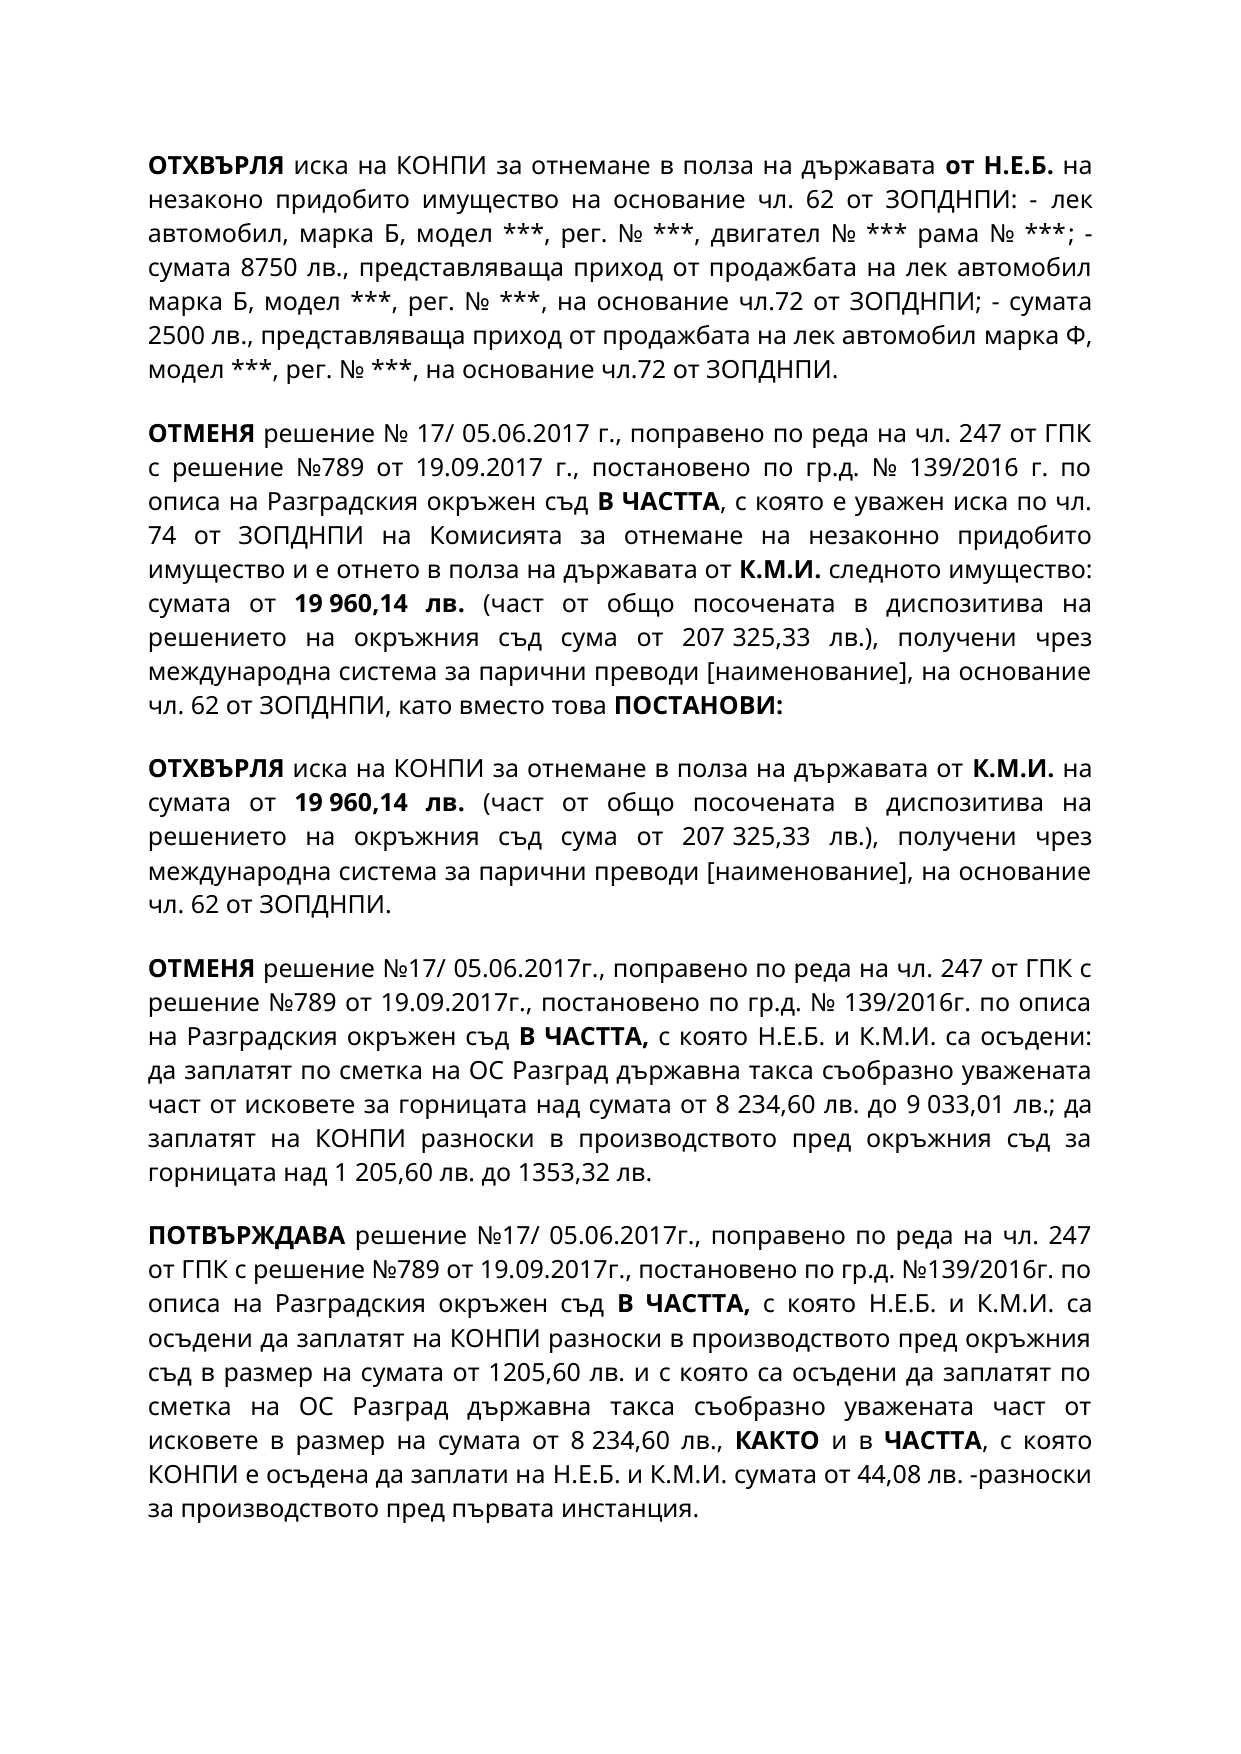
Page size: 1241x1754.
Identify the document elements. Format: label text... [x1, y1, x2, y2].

text ОТХВЪРЛЯ иска на КОНПИ за отнемане в полза на държавата от К.М.И. на сумата от 19 960,14 лв. (част от общо посочената в диспозитива на решението на окръжния съд сума от 207 325,33 лв.), получени чрез международна система за парични преводи [наименование], на основание чл. 62 от ЗОПДНПИ. [148, 751, 1093, 921]
text ПОТВЪРЖДАВА решение №17/ 05.06.2017г., поправено по реда на чл. 247 от ГПК с решение №789 от 19.09.2017г., постановено по гр.д. №139/2016г. по описа на Разградския окръжен съд В ЧАСТТА, с която Н.Е.Б. и К.М.И. са осъдени да заплатят на КОНПИ разноски в производството пред окръжния съд в размер на сумата от 1205,60 лв. и с която са осъдени да заплатят по сметка на ОС Разград държавна такса съобразно уважената част от исковете в размер на сумата от 8 234,60 лв., КАКТО и в ЧАСТТА, с която КОНПИ е осъдена да заплати на Н.Е.Б. и К.М.И. сумата от 44,08 лв. -разноски за производството пред първата инстанция. [148, 1218, 1093, 1524]
text ОТМЕНЯ решение № 17/ 05.06.2017 г., поправено по реда на чл. 247 от ГПК с решение №789 от 19.09.2017 г., постановено по гр.д. № 139/2016 г. по описа на Разградския окръжен съд В ЧАСТТА, с която е уважен иска по чл. 74 от ЗОПДНПИ на Комисията за отнемане на незаконно придобито имущество и е отнето в полза на държавата от К.М.И. следното имущество: сумата от 19 960,14 лв. (част от общо посочената в диспозитива на решението на окръжния съд сума от 207 325,33 лв.), получени чрез международна система за парични преводи [наименование], на основание чл. 62 от ЗОПДНПИ, като вместо това ПОСТАНОВИ: [148, 415, 1093, 722]
text ОТХВЪРЛЯ иска на КОНПИ за отнемане в полза на държавата от Н.Е.Б. на незаконо придобито имущество на основание чл. 62 от ЗОПДНПИ: - лек автомобил, марка Б, модел ***, рег. № ***, двигател № *** рама № ***; - сумата 8750 лв., представляваща приход от продажбата на лек автомобил марка Б, модел ***, рег. № ***, на основание чл.72 от ЗОПДНПИ; - сумата 2500 лв., представляваща приход от продажбата на лек автомобил марка Ф, модел ***, рег. № ***, на основание чл.72 от ЗОПДНПИ. [148, 148, 1093, 386]
text ОТМЕНЯ решение №17/ 05.06.2017г., поправено по реда на чл. 247 от ГПК с решение №789 от 19.09.2017г., постановено по гр.д. № 139/2016г. по описа на Разградския окръжен съд В ЧАСТТА, с която Н.Е.Б. и К.М.И. са осъдени: да заплатят по сметка на ОС Разград държавна такса съобразно уважената част от исковете за горницата над сумата от 8 234,60 лв. до 9 033,01 лв.; да заплатят на КОНПИ разноски в производството пред окръжния съд за горницата над 1 205,60 лв. до 1353,32 лв. [148, 950, 1093, 1189]
